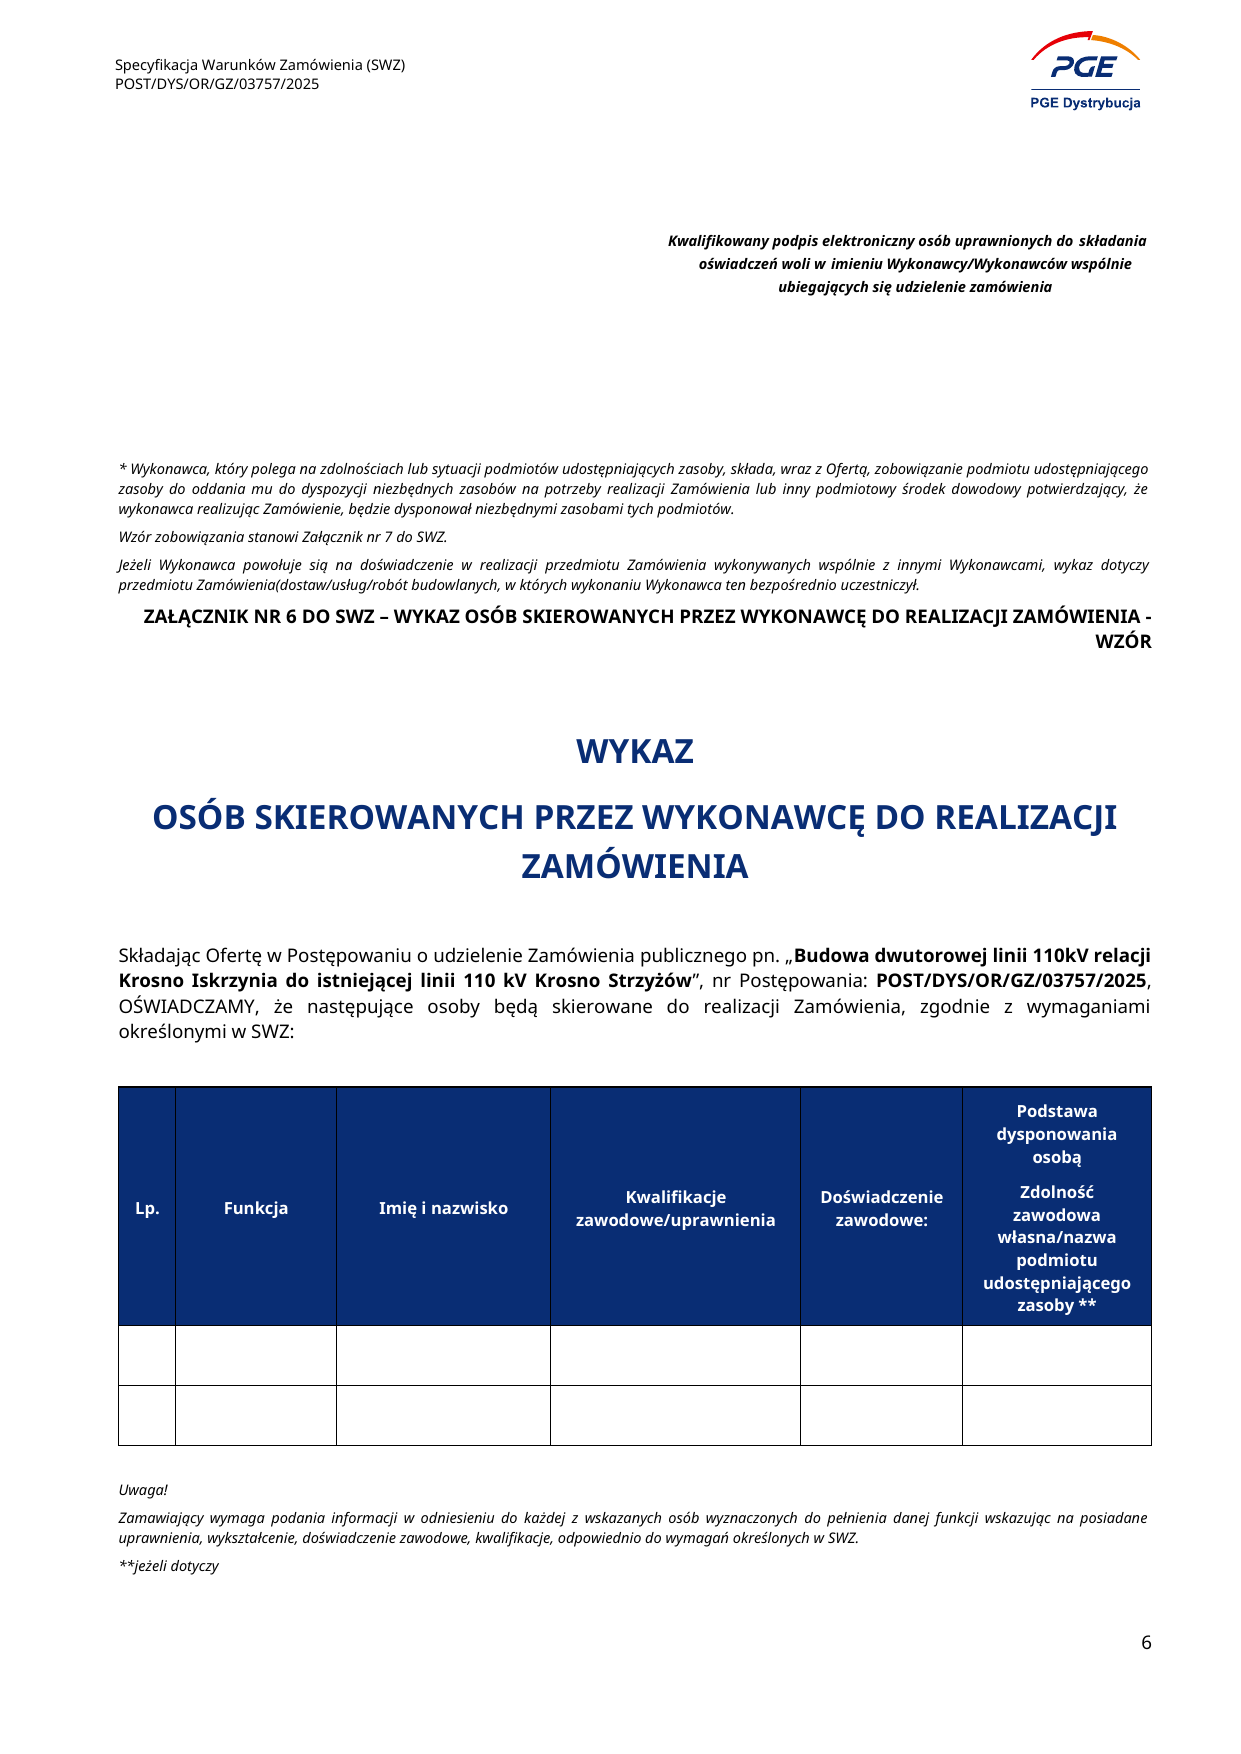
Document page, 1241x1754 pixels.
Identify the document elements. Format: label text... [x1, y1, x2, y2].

table_cell [963, 1326, 1151, 1385]
text * Wykonawca, który polega na zdolnościach lub sytuacji podmiotów udostępniających zasoby, składa, wraz z Ofertą, zobowiązanie podmiotu udostępniającego zasoby do oddania mu do dyspozycji niezbędnych zasobów na potrzeby realizacji Zamówienia lub inny podmiotowy środek dowodowy potwierdzający, że wykonawca realizując Zamówienie, będzie dysponował niezbędnymi zasobami tych podmiotów. [118, 459, 1152, 518]
table_cell [119, 1326, 175, 1385]
table_header Kwalifikacje zawodowe/uprawnienia [551, 1088, 800, 1325]
text Składając Ofertę w Postępowaniu o udzielenie Zamówienia publicznego pn. „Budowa dwutorowej linii 110kV relacji Krosno Iskrzynia do istniejącej linii 110 kV Krosno Strzyżów”, nr Postępowania: POST/DYS/OR/GZ/03757/2025, OŚWIADCZAMY, że następujące osoby będą skierowane do realizacji Zamówienia, zgodnie z wymaganiami określonymi w SWZ: [118, 942, 1152, 1044]
text **jeżeli dotyczy [118, 1556, 1152, 1576]
table_cell [963, 1386, 1151, 1445]
text WYKAZ [118, 728, 1152, 773]
table_cell [337, 1326, 550, 1385]
table_header Lp. [119, 1088, 175, 1325]
table_cell [801, 1386, 962, 1445]
table_cell [551, 1386, 800, 1445]
table_cell [176, 1386, 336, 1445]
table_header Imię i nazwisko [337, 1088, 550, 1325]
text OSÓB SKIEROWANYCH PRZEZ WYKONAWCĘ DO REALIZACJI ZAMÓWIENIA [118, 794, 1152, 888]
table_cell [801, 1326, 962, 1385]
text Wzór zobowiązania stanowi Załącznik nr 7 do SWZ. [118, 527, 1152, 547]
table_cell [176, 1326, 336, 1385]
table_header Doświadczenie zawodowe: [801, 1088, 962, 1325]
table_header Funkcja [176, 1088, 336, 1325]
text Zamawiający wymaga podania informacji w odniesieniu do każdej z wskazanych osób wyznaczonych do pełnienia danej funkcji wskazując na posiadane uprawnienia, wykształcenie, doświadczenie zawodowe, kwalifikacje, odpowiednio do wymagań określonych w SWZ. [118, 1508, 1152, 1548]
text Jeżeli Wykonawca powołuje sią na doświadczenie w realizacji przedmiotu Zamówienia wykonywanych wspólnie z innymi Wykonawcami, wykaz dotyczy przedmiotu Zamówienia(dostaw/usług/robót budowlanych, w których wykonaniu Wykonawca ten bezpośrednio uczestniczył. [118, 555, 1152, 595]
table_cell [551, 1326, 800, 1385]
table_cell [119, 1386, 175, 1445]
table_cell [337, 1386, 550, 1445]
text Kwalifikowany podpis elektroniczny osób uprawnionych do składania oświadczeń woli w imieniu Wykonawcy/Wykonawców wspólnie ubiegających się udzielenie zamówienia [664, 231, 1152, 296]
text ZAŁĄCZNIK NR 6 DO SWZ – WYKAZ OSÓB SKIEROWANYCH PRZEZ WYKONAWCĘ DO REALIZACJI ZAMÓWIENIA - WZÓR [118, 603, 1152, 654]
table_header Podstawa dysponowania osobą Zdolność zawodowa własna/nazwa podmiotu udostępniającego zasoby ** [963, 1088, 1151, 1325]
text Uwaga! [118, 1480, 1152, 1500]
